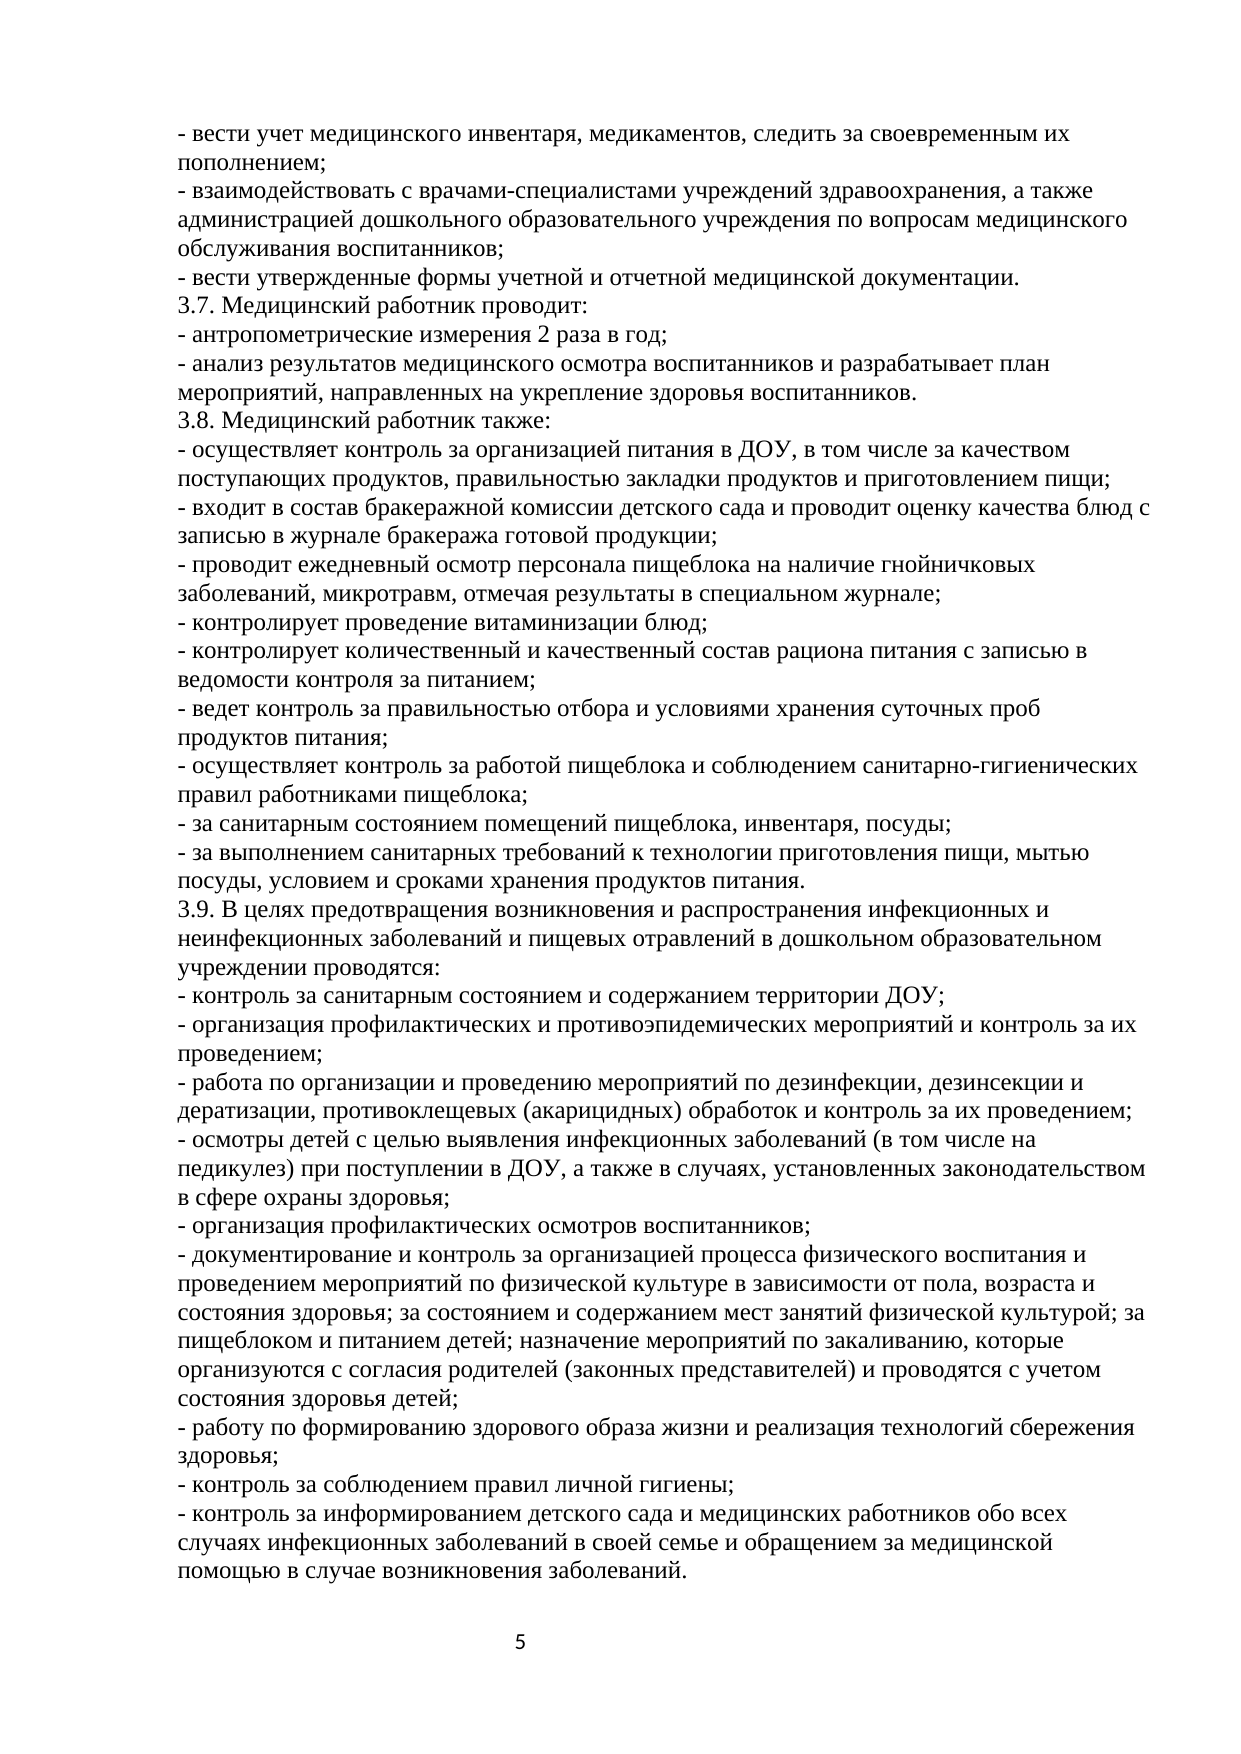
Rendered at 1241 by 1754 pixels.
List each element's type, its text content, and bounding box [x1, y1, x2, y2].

text 3.9. В целях предотвращения возникновения и распространения инфекционных и неинфекционных заболеваний и пищевых отравлений в дошкольном образовательном учреждении проводятся: [177, 894, 1152, 981]
text - вести утвержденные формы учетной и отчетной медицинской документации. [177, 262, 1152, 291]
text - входит в состав бракеражной комиссии детского сада и проводит оценку качества блюд с записью в журнале бракеража готовой продукции; [177, 492, 1152, 549]
text - контролирует проведение витаминизации блюд; [177, 607, 1152, 636]
text 3.7. Медицинский работник проводит: [177, 291, 1152, 319]
text - осмотры детей с целью выявления инфекционных заболеваний (в том числе на педикулез) при поступлении в ДОУ, а также в случаях, установленных законодательством в сфере охраны здоровья; [177, 1124, 1152, 1211]
text - осуществляет контроль за работой пищеблока и соблюдением санитарно-гигиенических правил работниками пищеблока; [177, 751, 1152, 808]
text - за санитарным состоянием помещений пищеблока, инвентаря, посуды; [177, 808, 1152, 837]
text - работа по организации и проведению мероприятий по дезинфекции, дезинсекции и дератизации, противоклещевых (акарицидных) обработок и контроль за их проведением; [177, 1067, 1152, 1124]
text - ведет контроль за правильностью отбора и условиями хранения суточных проб продуктов питания; [177, 693, 1152, 751]
text - осуществляет контроль за организацией питания в ДОУ, в том числе за качеством поступающих продуктов, правильностью закладки продуктов и приготовлением пищи; [177, 434, 1152, 492]
text - вести учет медицинского инвентаря, медикаментов, следить за своевременным их пополнением; [177, 118, 1152, 176]
text - взаимодействовать с врачами-специалистами учреждений здравоохранения, а также администрацией дошкольного образовательного учреждения по вопросам медицинского обслуживания воспитанников; [177, 176, 1152, 262]
text - организация профилактических и противоэпидемических мероприятий и контроль за их проведением; [177, 1009, 1152, 1067]
text - анализ результатов медицинского осмотра воспитанников и разрабатывает план мероприятий, направленных на укрепление здоровья воспитанников. [177, 348, 1152, 406]
text - контролирует количественный и качественный состав рациона питания с записью в ведомости контроля за питанием; [177, 636, 1152, 693]
text - контроль за санитарным состоянием и содержанием территории ДОУ; [177, 981, 1152, 1009]
text - проводит ежедневный осмотр персонала пищеблока на наличие гнойничковых заболеваний, микротравм, отмечая результаты в специальном журнале; [177, 549, 1152, 607]
text - антропометрические измерения 2 раза в год; [177, 319, 1152, 348]
text - документирование и контроль за организацией процесса физического воспитания и проведением мероприятий по физической культуре в зависимости от пола, возраста и состояния здоровья; за состоянием и содержанием мест занятий физической культурой; за пищеблоком и питанием детей; назначение мероприятий по закаливанию, которые организуются с согласия родителей (законных представителей) и проводятся с учетом состояния здоровья детей; [177, 1239, 1152, 1412]
text - организация профилактических осмотров воспитанников; [177, 1211, 1152, 1239]
text - работу по формированию здорового образа жизни и реализация технологий сбережения здоровья; [177, 1412, 1152, 1469]
text - контроль за информированием детского сада и медицинских работников обо всех случаях инфекционных заболеваний в своей семье и обращением за медицинской помощью в случае возникновения заболеваний. [177, 1498, 1152, 1584]
text - контроль за соблюдением правил личной гигиены; [177, 1469, 1152, 1498]
text - за выполнением санитарных требований к технологии приготовления пищи, мытью посуды, условием и сроками хранения продуктов питания. [177, 837, 1152, 894]
text 3.8. Медицинский работник также: [177, 406, 1152, 434]
